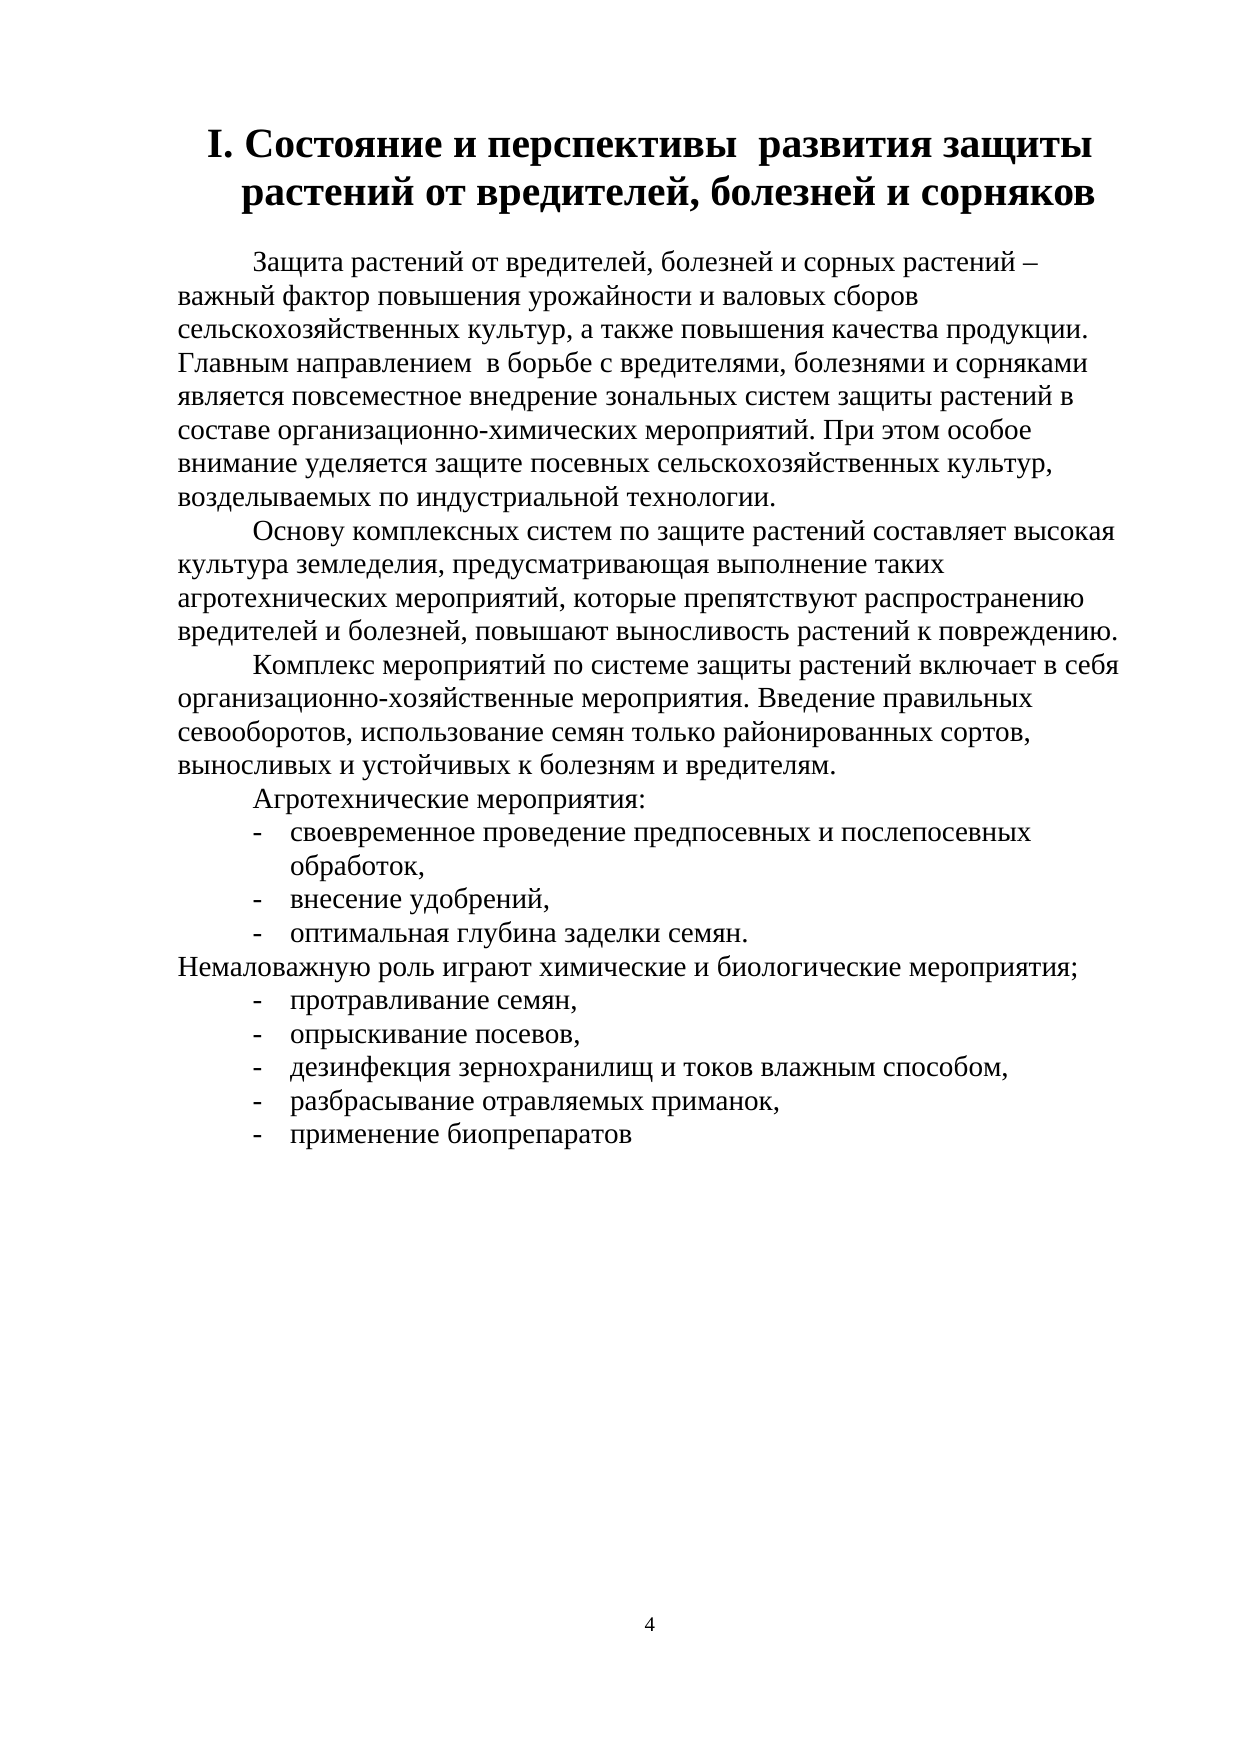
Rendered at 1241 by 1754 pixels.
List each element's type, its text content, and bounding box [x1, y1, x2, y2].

text Агротехнические мероприятия: [177, 781, 1122, 814]
text Немаловажную роль играют химические и биологические мероприятия; [177, 949, 1122, 982]
list применение биопрепаратов [252, 1116, 1122, 1150]
text Комплекс мероприятий по системе защиты растений включает в себя организационно-хозяйственные мероприятия. Введение правильных севооборотов, использование семян только районированных сортов, выносливых и устойчивых к болезням и вредителям. [177, 647, 1122, 781]
text Основу комплексных систем по защите растений составляет высокая культура земледелия, предусматривающая выполнение таких агротехнических мероприятий, которые препятствуют распространению вредителей и болезней, повышают выносливость растений к повреждению. [177, 513, 1122, 647]
list опрыскивание посевов, [252, 1016, 1122, 1049]
list протравливание семян, [252, 982, 1122, 1016]
list дезинфекция зернохранилищ и токов влажным способом, [252, 1049, 1122, 1083]
list внесение удобрений, [252, 882, 1122, 915]
subtitle Состояние и перспективы развития защиты растений от вредителей, болезней и сорняков [177, 118, 1122, 214]
list разбрасывание отравляемых приманок, [252, 1083, 1122, 1116]
list своевременное проведение предпосевных и послепосевных обработок, [252, 814, 1122, 882]
list оптимальная глубина заделки семян. [252, 915, 1122, 949]
text Защита растений от вредителей, болезней и сорных растений – важный фактор повышения урожайности и валовых сборов сельскохозяйственных культур, а также повышения качества продукции. Главным направлением в борьбе с вредителями, болезнями и сорняками является повсеместное внедрение зональных систем защиты растений в составе организационно-химических мероприятий. При этом особое внимание уделяется защите посевных сельскохозяйственных культур, возделываемых по индустриальной технологии. [177, 244, 1122, 513]
